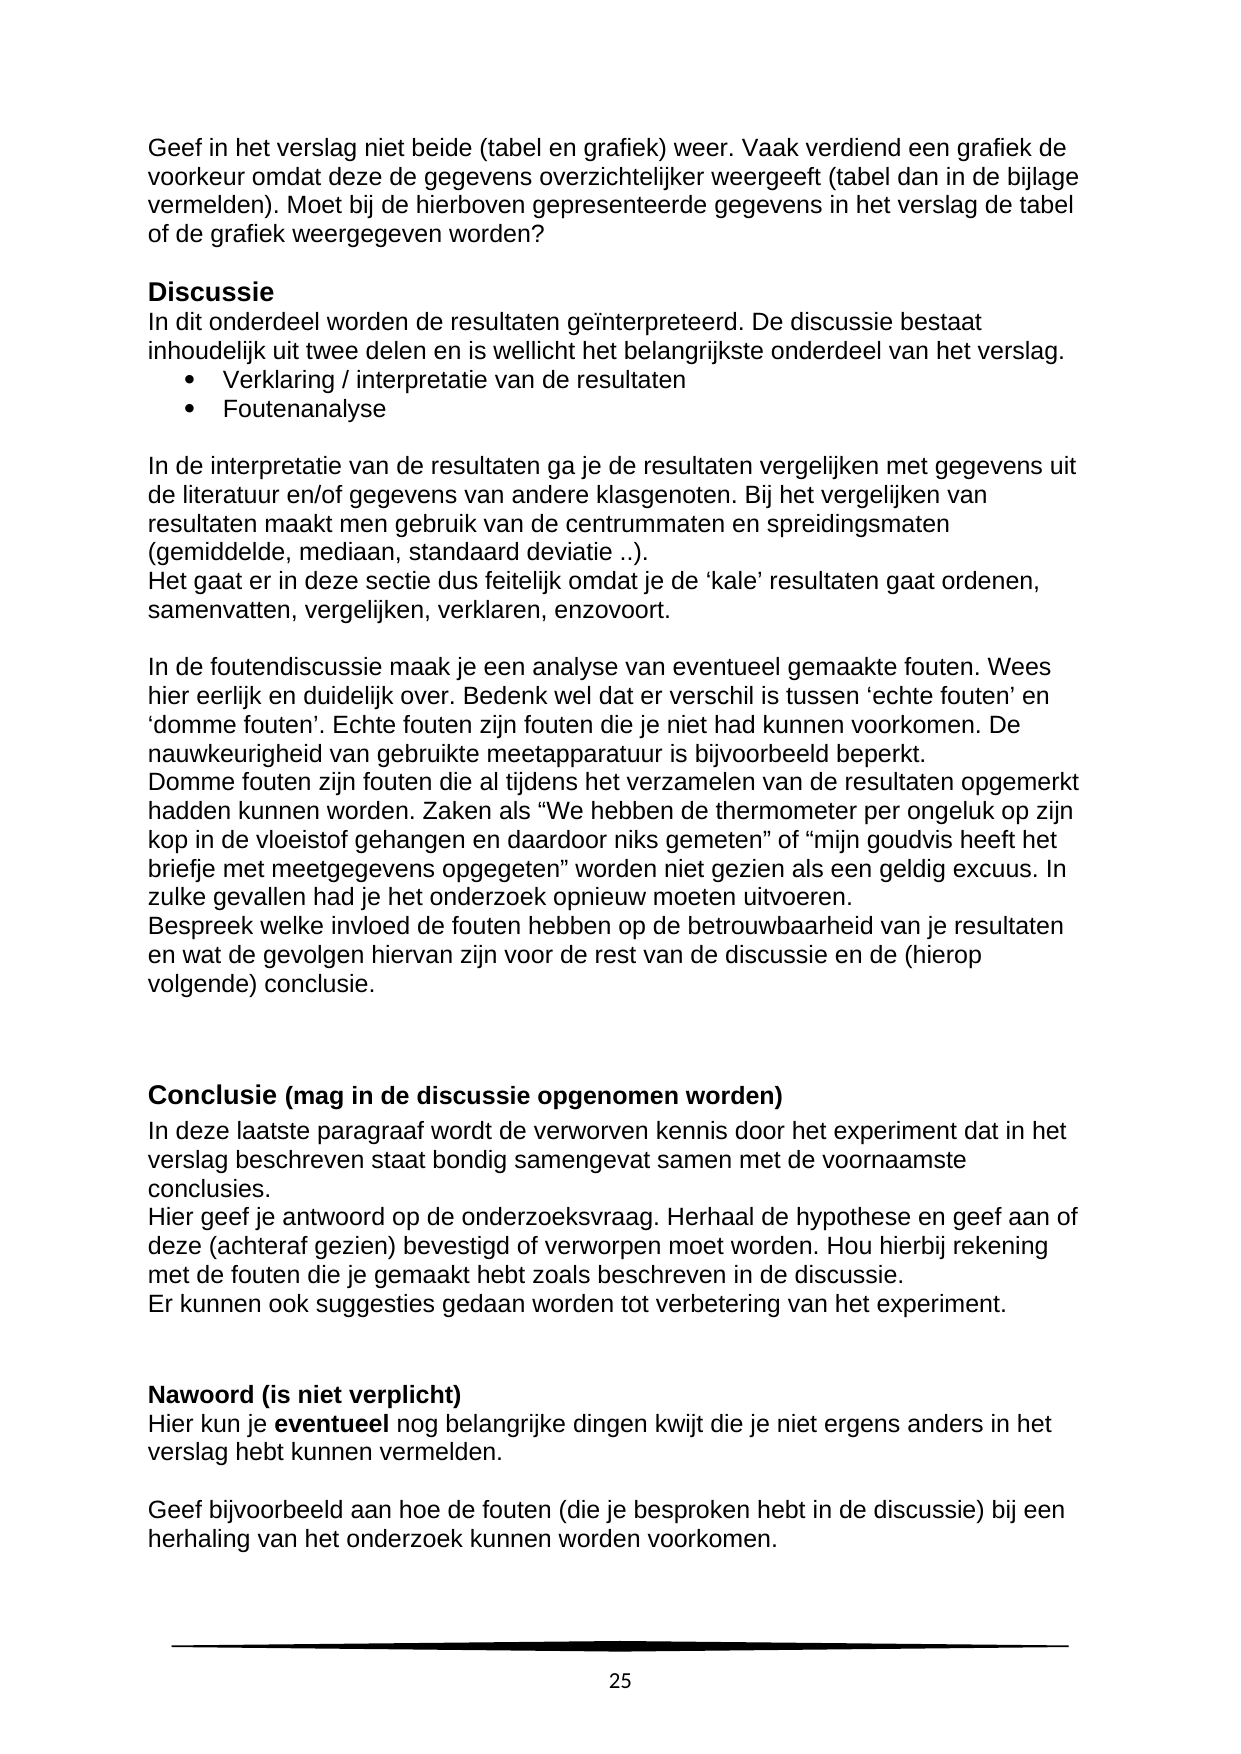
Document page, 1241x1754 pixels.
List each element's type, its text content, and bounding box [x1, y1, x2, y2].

text Conclusie (mag in de discussie opgenomen worden) [148, 1079, 1093, 1110]
text Discussie [148, 276, 1093, 307]
text In deze laatste paragraaf wordt de verworven kennis door het experiment dat in het verslag beschreven staat bondig samengevat samen met de voornaamste conclusies. [148, 1116, 1093, 1202]
text Nawoord (is niet verplicht) [148, 1380, 1093, 1409]
text Geef in het verslag niet beide (tabel en grafiek) weer. Vaak verdiend een grafiek de voorkeur omdat deze de gegevens overzichtelijker weergeeft (tabel dan in de bijlage vermelden). Moet bij de hierboven gepresenteerde gegevens in het verslag de tabel of de grafiek weergegeven worden? [148, 133, 1093, 276]
text In de foutendiscussie maak je een analyse van eventueel gemaakte fouten. Wees hier eerlijk en duidelijk over. Bedenk wel dat er verschil is tussen ‘echte fouten’ en ‘domme fouten’. Echte fouten zijn fouten die je niet had kunnen voorkomen. De nauwkeurigheid van gebruikte meetapparatuur is bijvoorbeeld beperkt. [148, 652, 1093, 767]
text Geef bijvoorbeeld aan hoe de fouten (die je besproken hebt in de discussie) bij een herhaling van het onderzoek kunnen worden voorkomen. [148, 1495, 1093, 1552]
list Verklaring / interpretatie van de resultaten [185, 365, 1093, 393]
text Hier kun je eventueel nog belangrijke dingen kwijt die je niet ergens anders in het verslag hebt kunnen vermelden. [148, 1409, 1093, 1466]
text Bespreek welke invloed de fouten hebben op de betrouwbaarheid van je resultaten en wat de gevolgen hiervan zijn voor de rest van de discussie en de (hierop volgende) conclusie. [148, 911, 1093, 997]
text Het gaat er in deze sectie dus feitelijk omdat je de ‘kale’ resultaten gaat ordenen, samenvatten, vergelijken, verklaren, enzovoort. [148, 566, 1093, 624]
text Er kunnen ook suggesties gedaan worden tot verbetering van het experiment. [148, 1289, 1093, 1317]
text Domme fouten zijn fouten die al tijdens het verzamelen van de resultaten opgemerkt hadden kunnen worden. Zaken als “We hebben de thermometer per ongeluk op zijn kop in de vloeistof gehangen en daardoor niks gemeten” of “mijn goudvis heeft het briefje met meetgegevens opgegeten” worden niet gezien als een geldig excuus. In zulke gevallen had je het onderzoek opnieuw moeten uitvoeren. [148, 767, 1093, 911]
text In dit onderdeel worden de resultaten geïnterpreteerd. De discussie bestaat inhoudelijk uit twee delen en is wellicht het belangrijkste onderdeel van het verslag. [148, 307, 1093, 365]
text Hier geef je antwoord op de onderzoeksvraag. Herhaal de hypothese en geef aan of deze (achteraf gezien) bevestigd of verworpen moet worden. Hou hierbij rekening met de fouten die je gemaakt hebt zoals beschreven in de discussie. [148, 1202, 1093, 1289]
list Foutenanalyse [185, 393, 1093, 422]
text In de interpretatie van de resultaten ga je de resultaten vergelijken met gegevens uit de literatuur en/of gegevens van andere klasgenoten. Bij het vergelijken van resultaten maakt men gebruik van de centrummaten en spreidingsmaten (gemiddelde, mediaan, standaard deviatie ..). [148, 451, 1093, 566]
